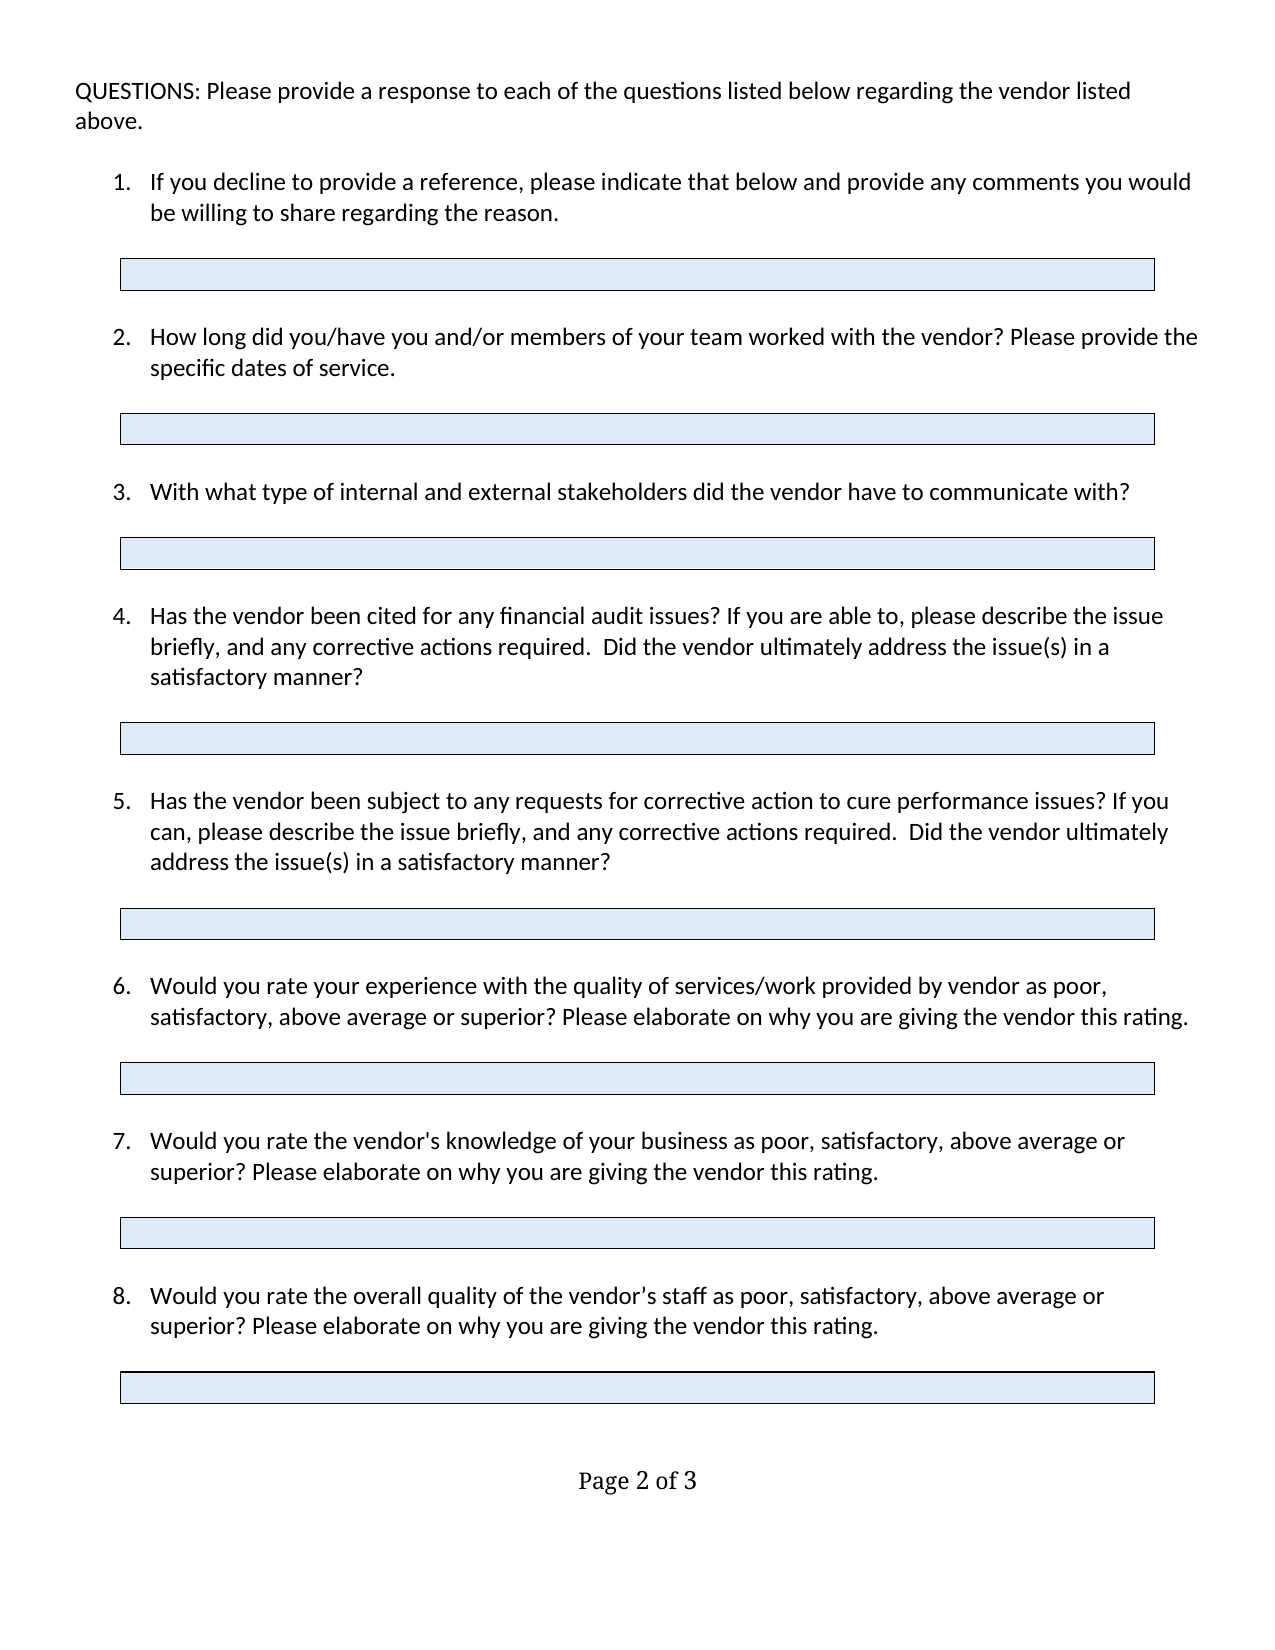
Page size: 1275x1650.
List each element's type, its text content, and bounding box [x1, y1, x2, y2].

text QUESTIONS: Please provide a response to each of the questions listed below regarding the vendor listed above. [75, 75, 1200, 136]
list With what type of internal and external stakeholders did the vendor have to communicate with? [112, 476, 1200, 506]
list Has the vendor been subject to any requests for corrective action to cure performance issues? If you can, please describe the issue briefly, and any corrective actions required. Did the vendor ultimately address the issue(s) in a satisfactory manner? [112, 785, 1200, 877]
list Would you rate your experience with the quality of services/work provided by vendor as poor, satisfactory, above average or superior? Please elaborate on why you are giving the vendor this rating. [112, 971, 1200, 1032]
list Would you rate the vendor's knowledge of your business as poor, satisfactory, above average or superior? Please elaborate on why you are giving the vendor this rating. [112, 1125, 1200, 1186]
list Has the vendor been cited for any financial audit issues? If you are able to, please describe the issue briefly, and any corrective actions required. Did the vendor ultimately address the issue(s) in a satisfactory manner? [112, 600, 1200, 692]
list Would you rate the overall quality of the vendor’s staff as poor, satisfactory, above average or superior? Please elaborate on why you are giving the vendor this rating. [112, 1280, 1200, 1341]
table_header [121, 1063, 1154, 1094]
table_header [121, 538, 1154, 568]
table_header [121, 1218, 1154, 1248]
list How long did you/have you and/or members of your team worked with the vendor? Please provide the specific dates of service. [112, 321, 1200, 382]
table_header [121, 1373, 1154, 1403]
table_header [121, 259, 1154, 290]
table_header [121, 414, 1154, 444]
table_header [121, 909, 1154, 939]
list If you decline to provide a reference, please indicate that below and provide any comments you would be willing to share regarding the reason. [112, 167, 1200, 228]
table_header [121, 723, 1154, 754]
